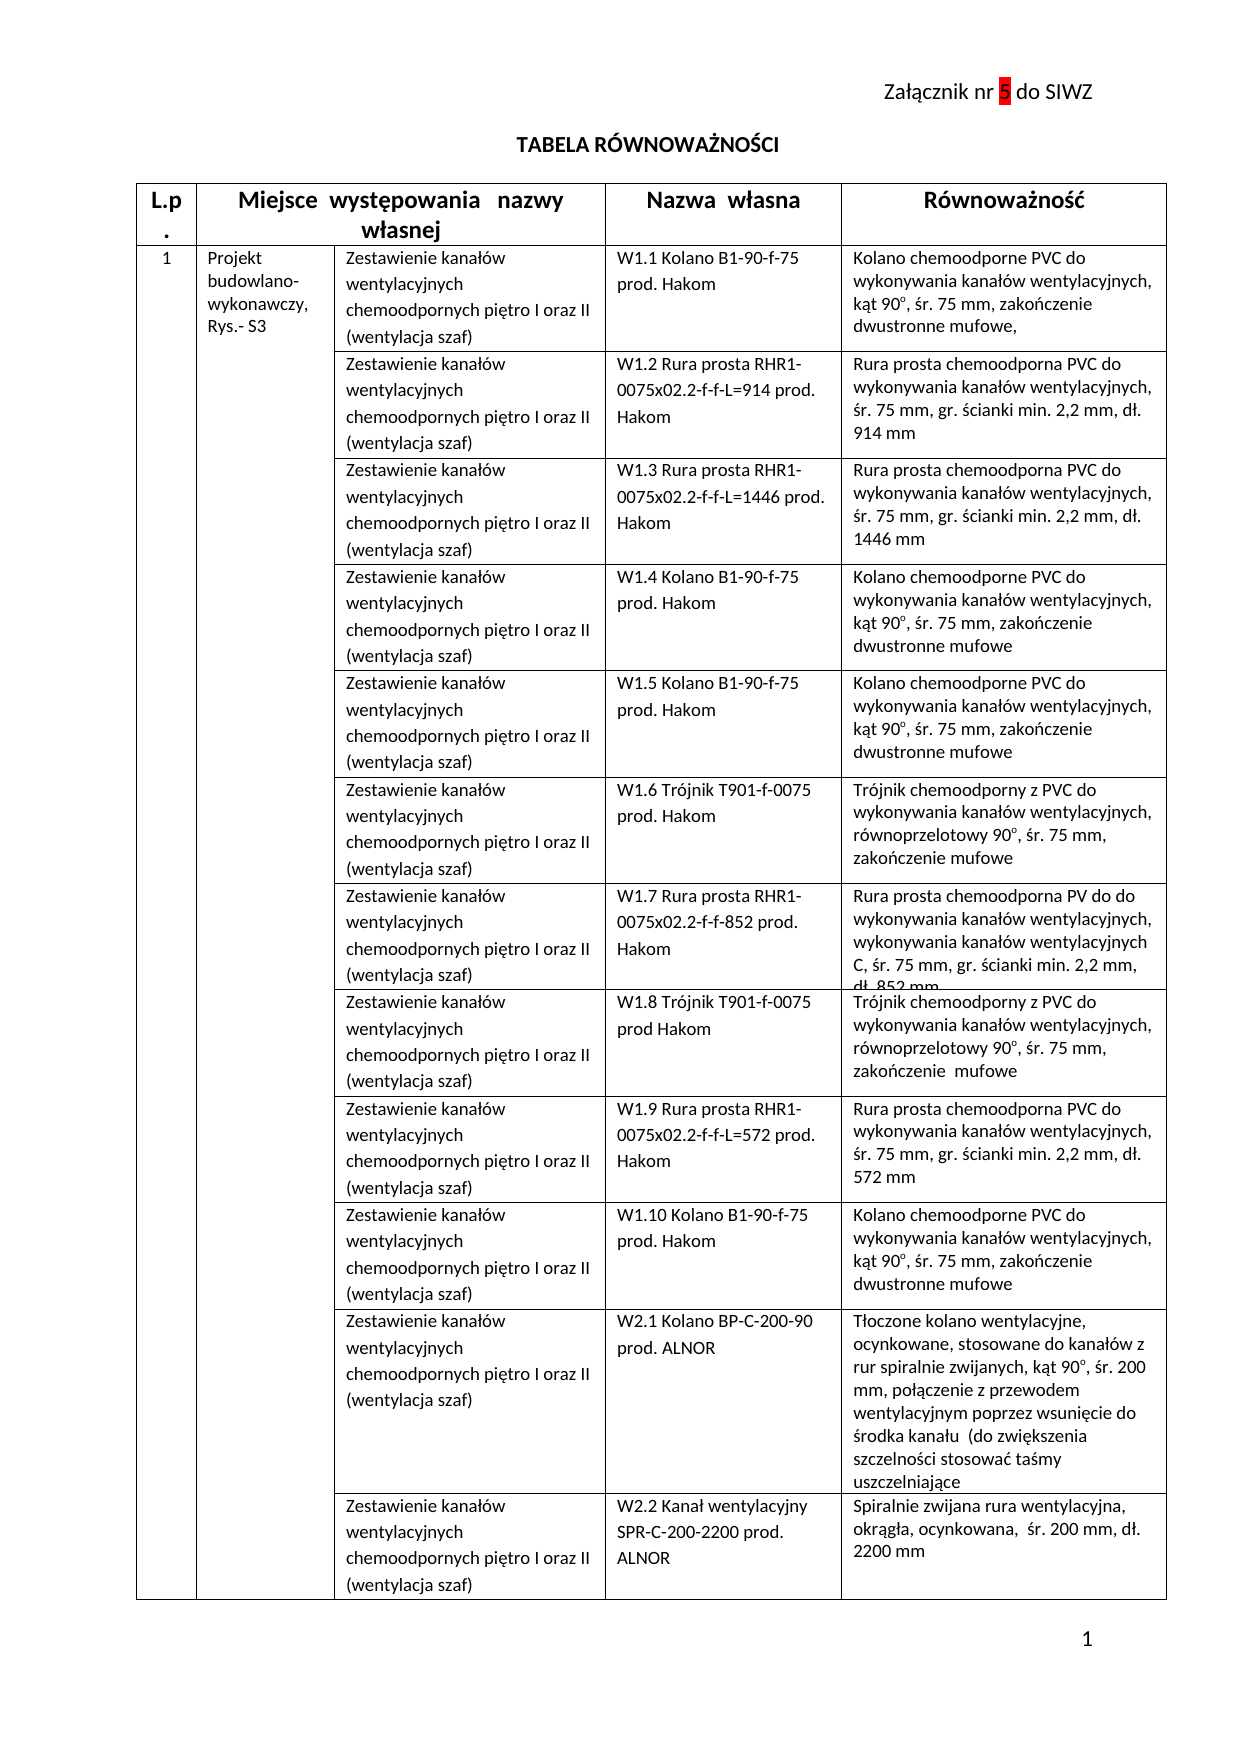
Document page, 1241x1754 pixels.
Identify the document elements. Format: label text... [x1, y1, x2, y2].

table_cell Zestawienie kanałów wentylacyjnych chemoodpornych piętro I oraz II (wentylacja szaf) [335, 671, 605, 777]
table_header L.p. [137, 184, 196, 245]
text TABELA RÓWNOWAŻNOŚCI [148, 130, 1092, 158]
table_cell Rura prosta chemoodporna PVC do wykonywania kanałów wentylacyjnych, śr. 75 mm, gr. ścianki min. 2,2 mm, dł. 914 mm [842, 352, 1166, 458]
table_cell W1.10 Kolano B1-90-f-75 prod. Hakom [606, 1203, 841, 1308]
table_cell Zestawienie kanałów wentylacyjnych chemoodpornych piętro I oraz II (wentylacja szaf) [335, 1310, 605, 1493]
table_cell Zestawienie kanałów wentylacyjnych chemoodpornych piętro I oraz II (wentylacja szaf) [335, 246, 605, 351]
table_cell W1.4 Kolano B1-90-f-75 prod. Hakom [606, 565, 841, 670]
table_cell Spiralnie zwijana rura wentylacyjna, okrągła, ocynkowana, śr. 200 mm, dł. 2200 mm [842, 1494, 1166, 1599]
table_header Miejsce występowania nazwy własnej [197, 184, 605, 245]
table_cell Rura prosta chemoodporna PVC do wykonywania kanałów wentylacyjnych, śr. 75 mm, gr. ścianki min. 2,2 mm, dł. 572 mm [842, 1097, 1166, 1202]
table_header Równoważność [842, 184, 1166, 245]
table_cell Zestawienie kanałów wentylacyjnych chemoodpornych piętro I oraz II (wentylacja szaf) [335, 990, 605, 1096]
table_cell Zestawienie kanałów wentylacyjnych chemoodpornych piętro I oraz II (wentylacja szaf) [335, 884, 605, 989]
table_cell W1.6 Trójnik T901-f-0075 prod. Hakom [606, 778, 841, 883]
table_cell W1.7 Rura prosta RHR1-0075x02.2-f-f-852 prod. Hakom [606, 884, 841, 989]
table_cell W1.2 Rura prosta RHR1-0075x02.2-f-f-L=914 prod. Hakom [606, 352, 841, 458]
table_cell Kolano chemoodporne PVC do wykonywania kanałów wentylacyjnych, kąt 90o, śr. 75 mm, zakończenie dwustronne mufowe, [842, 246, 1166, 351]
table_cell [335, 1494, 605, 1599]
table_cell Projekt budowlano-wykonawczy, Rys.- S3 [197, 246, 334, 1599]
table_header Nazwa własna [606, 184, 841, 245]
table_cell W1.9 Rura prosta RHR1-0075x02.2-f-f-L=572 prod. Hakom [606, 1097, 841, 1202]
table_cell W1.8 Trójnik T901-f-0075 prod Hakom [606, 990, 841, 1096]
table_cell Zestawienie kanałów wentylacyjnych chemoodpornych piętro I oraz II (wentylacja szaf) [335, 565, 605, 670]
table_cell W1.1 Kolano B1-90-f-75 prod. Hakom [606, 246, 841, 351]
text Załącznik nr 5 do SIWZ [148, 77, 999, 105]
text Załącznik nr 5 do SIWZ [1011, 77, 1092, 105]
table_cell Kolano chemoodporne PVC do wykonywania kanałów wentylacyjnych, kąt 90o, śr. 75 mm, zakończenie dwustronne mufowe [842, 671, 1166, 777]
table_cell Tłoczone kolano wentylacyjne, ocynkowane, stosowane do kanałów z rur spiralnie zwijanych, kąt 90o, śr. 200 mm, połączenie z przewodem wentylacyjnym poprzez wsunięcie do środka kanału (do zwiększenia szczelności stosować taśmy uszczelniające [842, 1310, 1166, 1493]
table_cell W2.1 Kolano BP-C-200-90 prod. ALNOR [606, 1310, 841, 1493]
table_cell Zestawienie kanałów wentylacyjnych chemoodpornych piętro I oraz II (wentylacja szaf) [335, 1203, 605, 1308]
table_cell Kolano chemoodporne PVC do wykonywania kanałów wentylacyjnych, kąt 90o, śr. 75 mm, zakończenie dwustronne mufowe [842, 565, 1166, 670]
table_cell Zestawienie kanałów wentylacyjnych chemoodpornych piętro I oraz II (wentylacja szaf) [335, 459, 605, 564]
table_cell W1.5 Kolano B1-90-f-75 prod. Hakom [606, 671, 841, 777]
table_cell W2.2 Kanał wentylacyjny SPR-C-200-2200 prod. ALNOR [606, 1494, 841, 1599]
table_cell Zestawienie kanałów wentylacyjnych chemoodpornych piętro I oraz II (wentylacja szaf) [335, 778, 605, 883]
table_cell Trójnik chemoodporny z PVC do wykonywania kanałów wentylacyjnych, równoprzelotowy 90o, śr. 75 mm, zakończenie mufowe [842, 990, 1166, 1096]
table_cell Kolano chemoodporne PVC do wykonywania kanałów wentylacyjnych, kąt 90o, śr. 75 mm, zakończenie dwustronne mufowe [842, 1203, 1166, 1308]
table_cell Zestawienie kanałów wentylacyjnych chemoodpornych piętro I oraz II (wentylacja szaf) [335, 1097, 605, 1202]
table_cell W1.3 Rura prosta RHR1-0075x02.2-f-f-L=1446 prod. Hakom [606, 459, 841, 564]
table_cell Trójnik chemoodporny z PVC do wykonywania kanałów wentylacyjnych, równoprzelotowy 90o, śr. 75 mm, zakończenie mufowe [842, 778, 1166, 883]
table_cell Rura prosta chemoodporna PV do do wykonywania kanałów wentylacyjnych, wykonywania kanałów wentylacyjnych C, śr. 75 mm, gr. ścianki min. 2,2 mm, dł. 852 mm [842, 884, 1166, 989]
table_cell Zestawienie kanałów wentylacyjnych chemoodpornych piętro I oraz II (wentylacja szaf) [335, 352, 605, 458]
table_cell Rura prosta chemoodporna PVC do wykonywania kanałów wentylacyjnych, śr. 75 mm, gr. ścianki min. 2,2 mm, dł. 1446 mm [842, 459, 1166, 564]
table_cell 1 [137, 246, 196, 1599]
